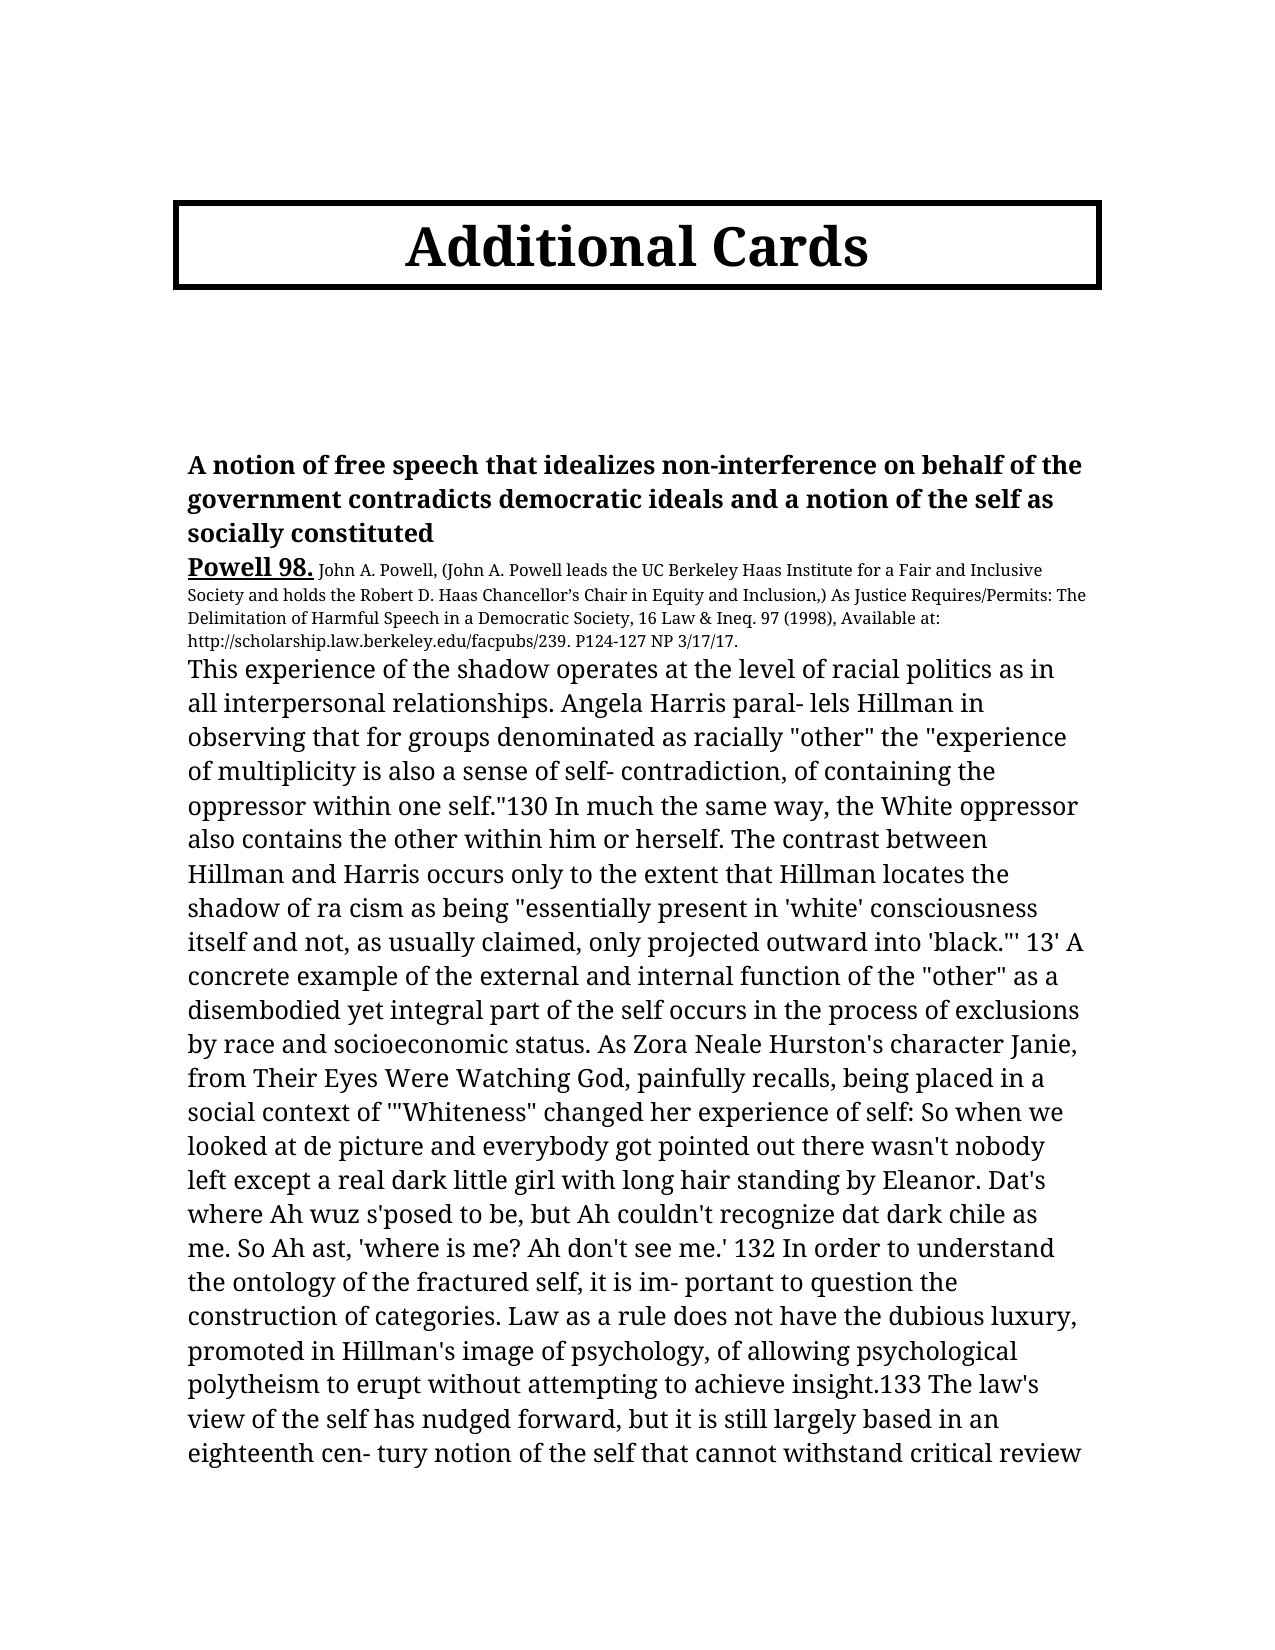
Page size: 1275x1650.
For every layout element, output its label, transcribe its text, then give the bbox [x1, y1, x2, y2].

subtitle Additional Cards [179, 206, 1096, 284]
subtitle A notion of free speech that idealizes non-interference on behalf of the government contradicts democratic ideals and a notion of the self as socially constituted [187, 447, 1087, 550]
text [187, 652, 1087, 1469]
text Powell 98. John A. Powell, (John A. Powell leads the UC Berkeley Haas Institute for a Fair and Inclusive Society and holds the Robert D. Haas Chancellor’s Chair in Equity and Inclusion,) As Justice Requires/Permits: The Delimitation of Harmful Speech in a Democratic Society, 16 Law & Ineq. 97 (1998), Available at: http://scholarship.law.berkeley.edu/facpubs/239. P124-127 NP 3/17/17. [187, 550, 1087, 652]
